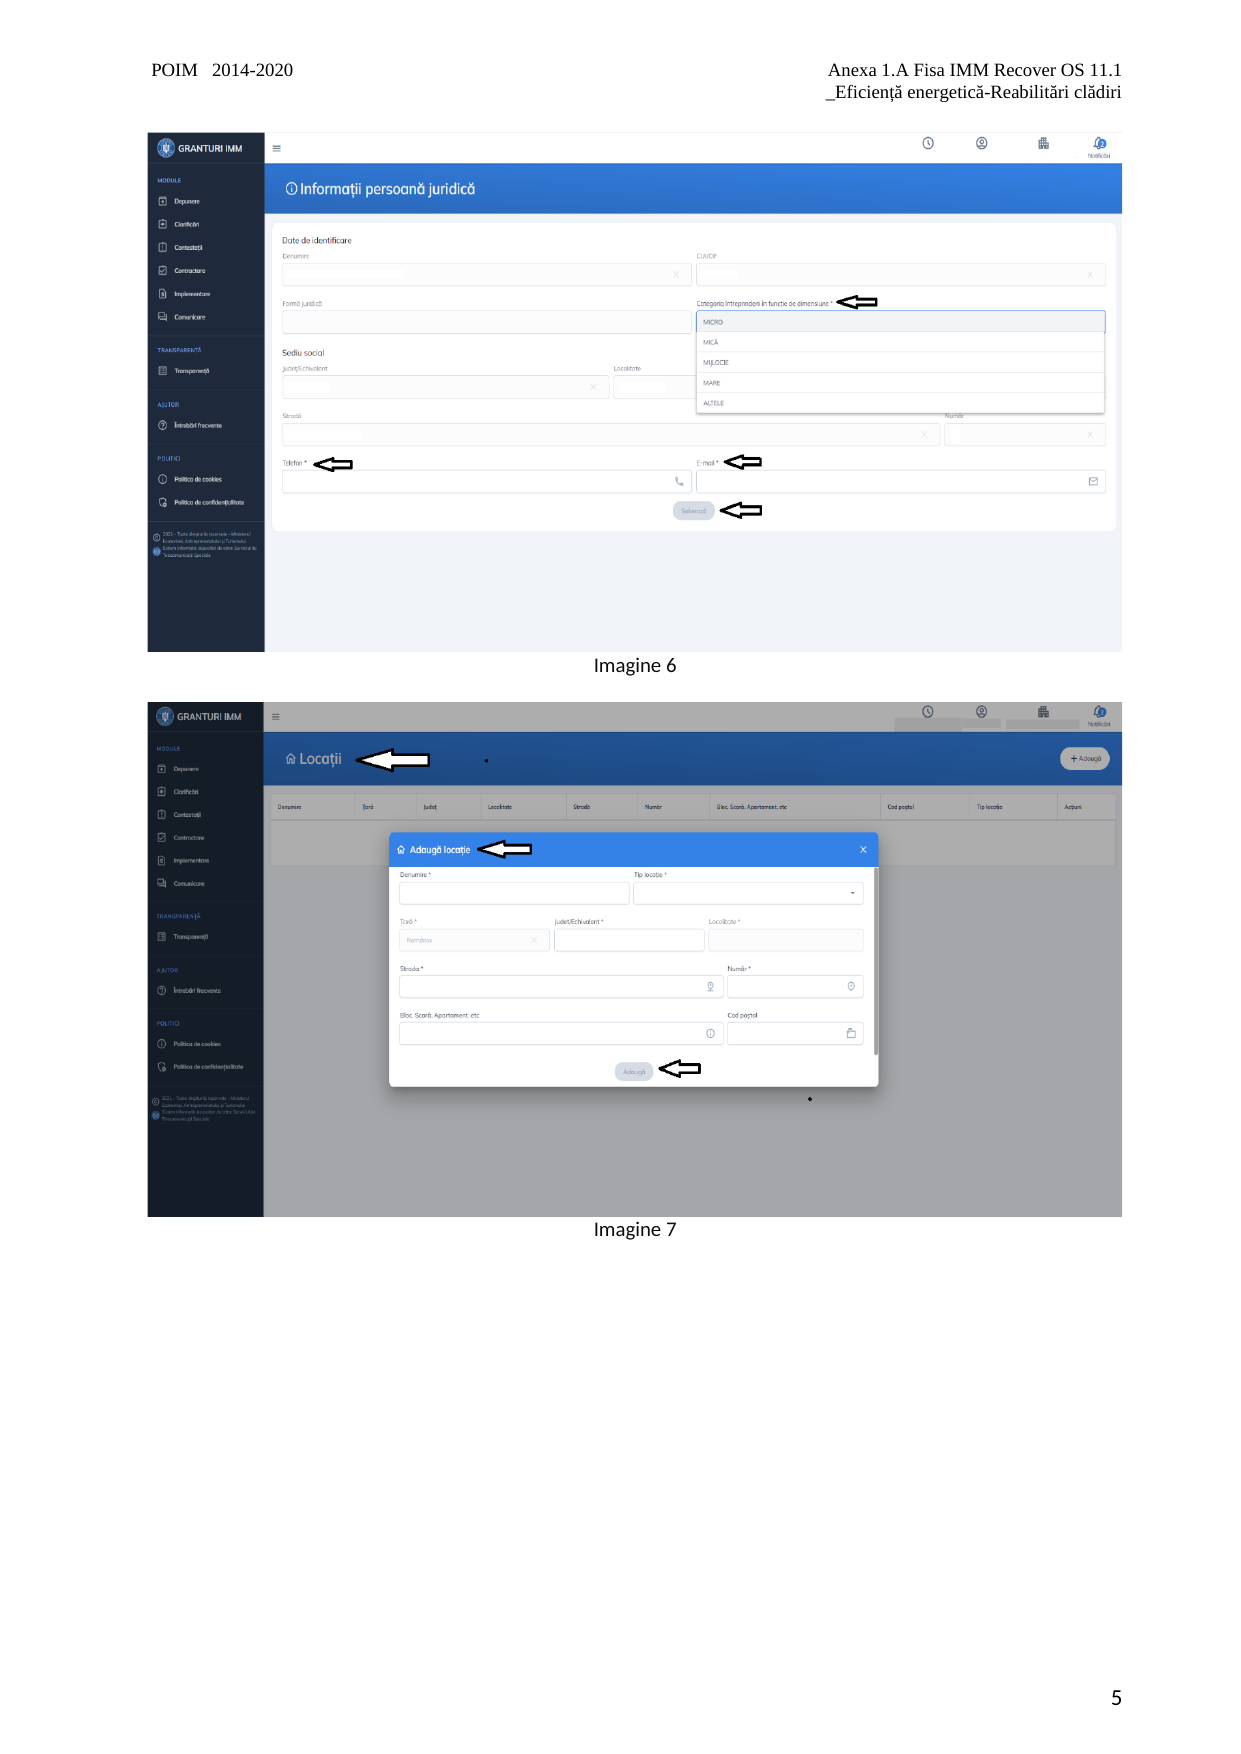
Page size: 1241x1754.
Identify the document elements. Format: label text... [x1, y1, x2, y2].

picture [147, 702, 1123, 1217]
list Imagine 6 [148, 652, 1122, 677]
list Imagine 7 [148, 1217, 1122, 1242]
picture [147, 130, 1123, 652]
